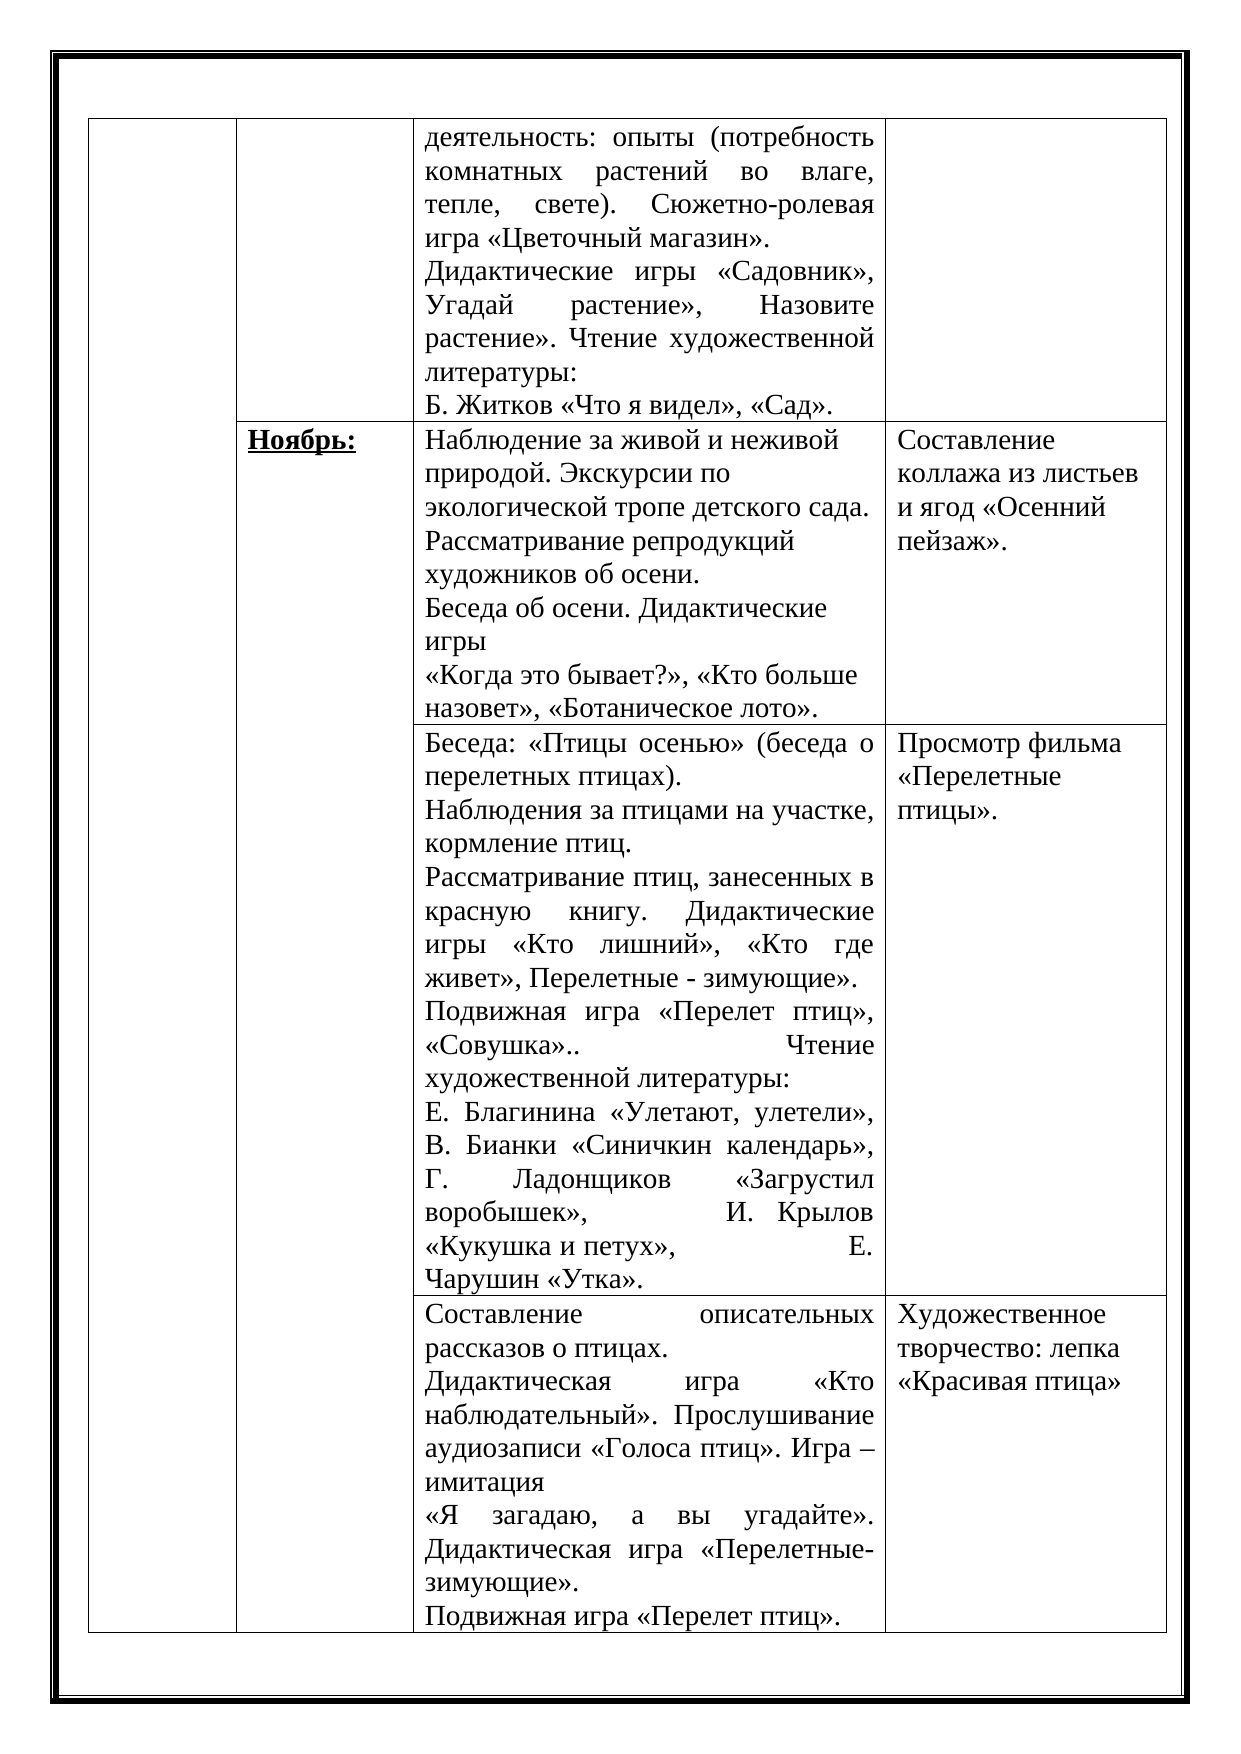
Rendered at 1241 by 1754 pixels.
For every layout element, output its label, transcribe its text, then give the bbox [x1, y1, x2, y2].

table_cell Наблюдение за живой и неживой природой. Экскурсии по экологической тропе детского сада. Рассматривание репродукций художников об осени. Беседа об осени. Дидактические игры «Когда это бывает?», «Кто больше назовет», «Ботаническое лото». [414, 422, 885, 724]
table_cell Художественное творчество: лепка «Красивая птица» [886, 1296, 1166, 1632]
table_cell Беседа: «Птицы осенью» (беседа о перелетных птицах). Наблюдения за птицами на участке, кормление птиц. Рассматривание птиц, занесенных в красную книгу. Дидактические игры «Кто лишний», «Кто где живет», Перелетные - зимующие». Подвижная игра «Перелет птиц», «Совушка».. Чтение художественной литературы: Е. Благинина «Улетают, улетели», В. Бианки «Синичкин календарь», Г. Ладонщиков «Загрустил воробышек», И. Крылов «Кукушка и петух», Е. Чарушин «Утка». [414, 725, 885, 1295]
table_cell Ноябрь: [237, 422, 413, 1632]
table_cell Составление коллажа из листьев и ягод «Осенний пейзаж». [886, 422, 1166, 724]
table_cell Составление описательных рассказов о птицах. Дидактическая игра «Кто наблюдательный». Прослушивание аудиозаписи «Голоса птиц». Игра –имитация «Я загадаю, а вы угадайте». Дидактическая игра «Перелетные- зимующие». Подвижная игра «Перелет птиц». [414, 1296, 885, 1632]
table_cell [414, 119, 885, 421]
table_cell [886, 119, 1166, 421]
table_cell Просмотр фильма «Перелетные птицы». [886, 725, 1166, 1295]
